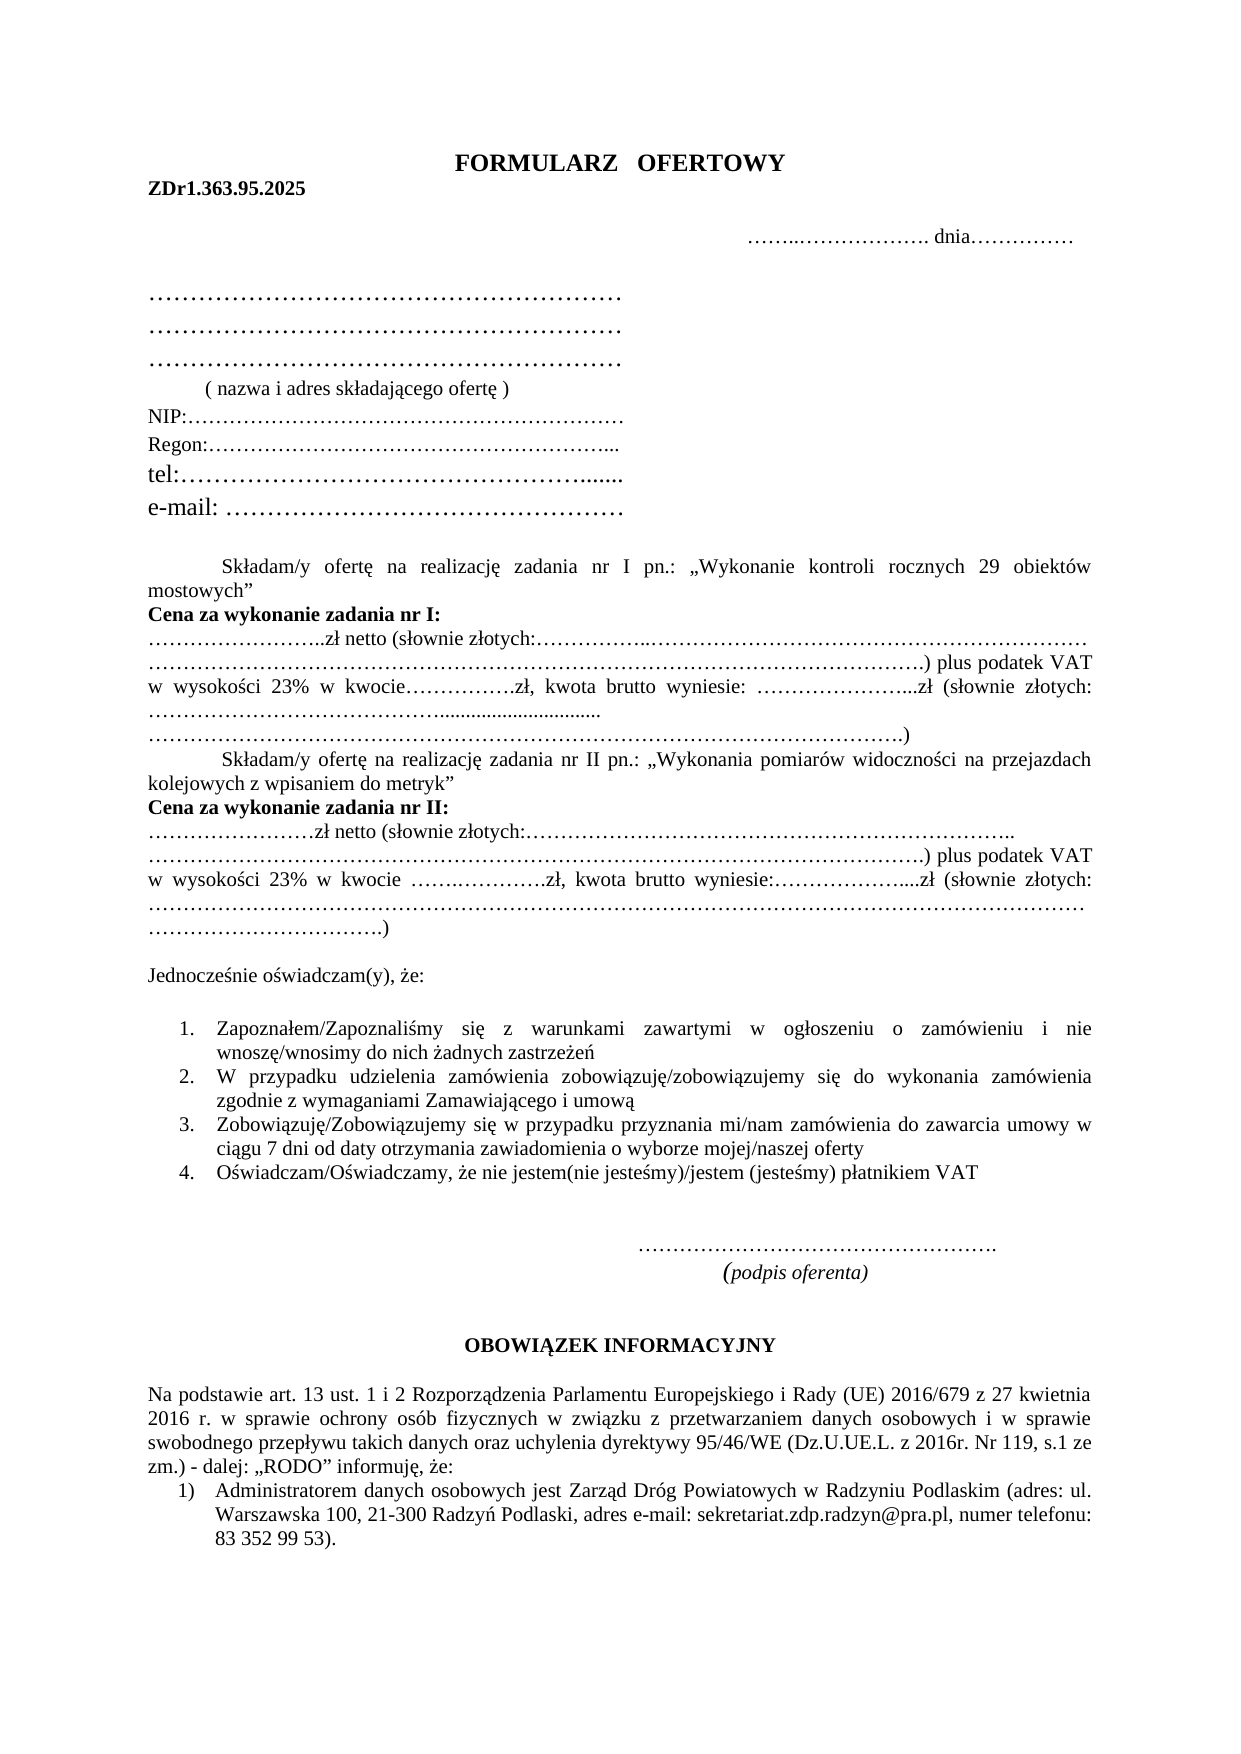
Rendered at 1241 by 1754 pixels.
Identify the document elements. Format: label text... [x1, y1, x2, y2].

text ………………………………………………… [148, 277, 1093, 306]
text Regon:…………………………………………………... [148, 432, 1093, 456]
text Na podstawie art. 13 ust. 1 i 2 Rozporządzenia Parlamentu Europejskiego i Rady (UE) 2016/679 z 27 kwietnia 2016 r. w sprawie ochrony osób fizycznych w związku z przetwarzaniem danych osobowych i w sprawie swobodnego przepływu takich danych oraz uchylenia dyrektywy 95/46/WE (Dz.U.UE.L. z 2016r. Nr 119, s.1 ze zm.) - dalej: „RODO” informuję, że: [148, 1381, 1093, 1478]
text ………………………………………………… [148, 343, 1093, 372]
text Cena za wykonanie zadania nr II: [148, 794, 1093, 819]
text (podpis oferenta) [148, 1256, 1093, 1285]
text OBOWIĄZEK INFORMACYJNY [148, 1333, 1093, 1357]
text ……..………………. dnia…………… [148, 224, 1093, 248]
text ………………………………………………………………………………………………….) plus podatek VAT w wysokości 23% w kwocie…………….zł, kwota brutto wyniesie: …………………...zł (słownie złotych:……………………………………...............................……………………………………………………………………………………………….) [148, 650, 1093, 746]
text ……………………………………………. [148, 1232, 1093, 1256]
list Zobowiązuję/Zobowiązujemy się w przypadku przyznania mi/nam zamówienia do zawarcia umowy w ciągu 7 dni od daty otrzymania zawiadomienia o wyborze mojej/naszej oferty [179, 1112, 1093, 1160]
text ………………………………………………… [148, 310, 1093, 339]
text FORMULARZ OFERTOWY [148, 148, 1093, 176]
list Zapoznałem/Zapoznaliśmy się z warunkami zawartymi w ogłoszeniu o zamówieniu i nie wnoszę/wnosimy do nich żadnych zastrzeżeń [179, 1016, 1093, 1064]
list Oświadczam/Oświadczamy, że nie jestem(nie jesteśmy)/jestem (jesteśmy) płatnikiem VAT [179, 1160, 1093, 1184]
list W przypadku udzielenia zamówienia zobowiązuję/zobowiązujemy się do wykonania zamówienia zgodnie z wymaganiami Zamawiającego i umową [179, 1064, 1093, 1112]
text Cena za wykonanie zadania nr I: [148, 602, 1093, 626]
list Administratorem danych osobowych jest Zarząd Dróg Powiatowych w Radzyniu Podlaskim (adres: ul. Warszawska 100, 21-300 Radzyń Podlaski, adres e-mail: sekretariat.zdp.radzyn@pra.pl, numer telefonu: 83 352 99 53). [177, 1478, 1093, 1550]
text ………………………………………………………………………………………………….) plus podatek VAT w wysokości 23% w kwocie …….………….zł, kwota brutto wyniesie:………………....zł (słownie złotych:…………………………………………………………………………………………………………………………………………………….) [148, 843, 1093, 939]
text Składam/y ofertę na realizację zadania nr II pn.: „Wykonania pomiarów widoczności na przejazdach kolejowych z wpisaniem do metryk” [148, 746, 1093, 794]
text tel:…………………………………………....... [148, 459, 1093, 488]
text ……………………zł netto (słownie złotych:…………………………………………………………….. [148, 819, 1093, 843]
text e-mail: ………………………………………… [148, 492, 1093, 521]
text Jednocześnie oświadczam(y), że: [148, 963, 1093, 987]
text ……………………..zł netto (słownie złotych:……………..……………………………………………………… [148, 626, 1093, 650]
text NIP:……………………………………………………… [148, 404, 1093, 428]
text ( nazwa i adres składającego ofertę ) [148, 376, 1093, 400]
text Składam/y ofertę na realizację zadania nr I pn.: „Wykonanie kontroli rocznych 29 obiektów mostowych” [148, 554, 1093, 602]
text ZDr1.363.95.2025 [148, 176, 1093, 200]
